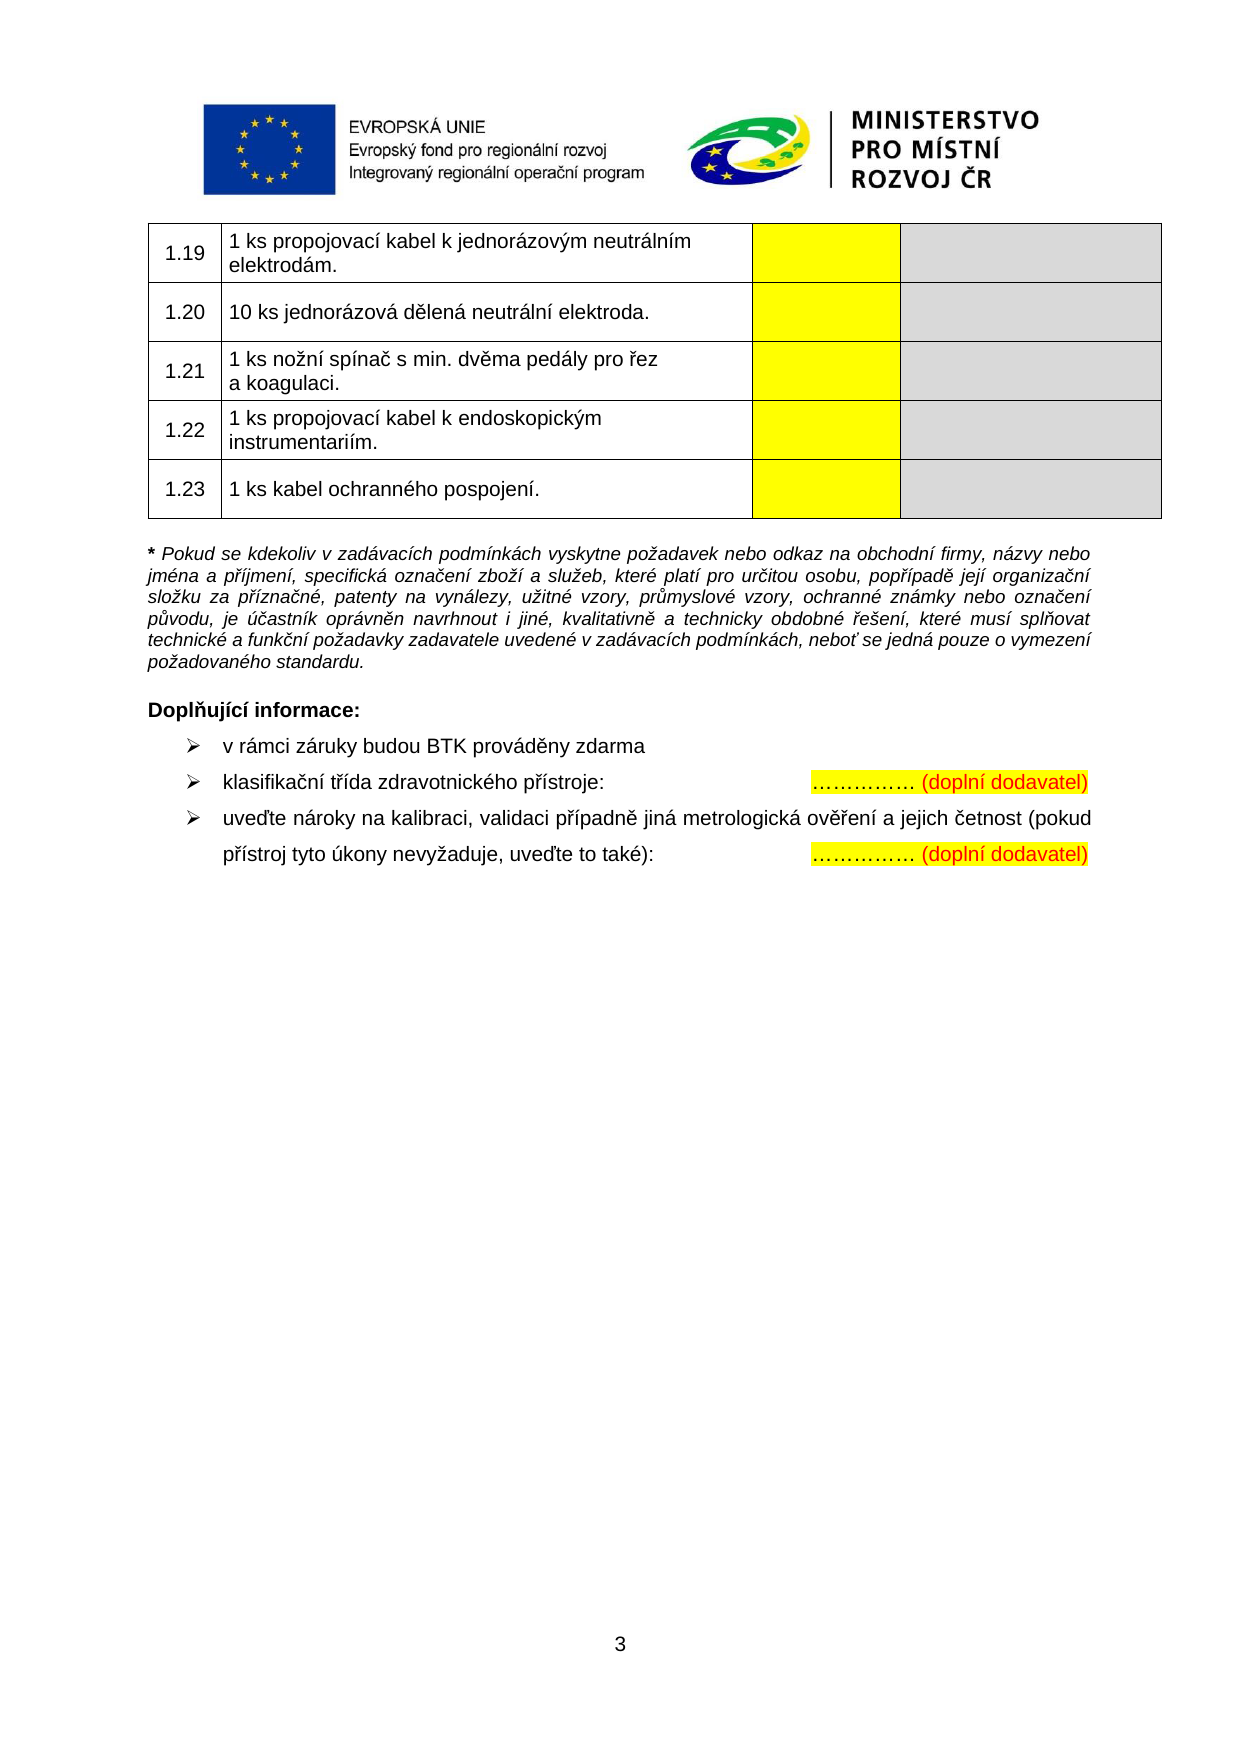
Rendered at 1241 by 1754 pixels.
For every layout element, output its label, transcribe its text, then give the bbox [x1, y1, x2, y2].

table_cell [901, 401, 1161, 459]
table_cell [901, 342, 1161, 400]
table_cell 10 ks jednorázová dělená neutrální elektroda. [222, 283, 752, 341]
table_cell [901, 224, 1161, 282]
table_cell [753, 342, 900, 400]
table_cell 1 ks nožní spínač s min. dvěma pedály pro řez a koagulaci. [222, 342, 752, 400]
table_cell [753, 283, 900, 341]
table_cell 1 ks propojovací kabel k jednorázovým neutrálním elektrodám. [222, 224, 752, 282]
table_cell 1.22 [149, 401, 221, 459]
list v rámci záruky budou BTK prováděny zdarma [185, 734, 1093, 758]
table_cell [901, 460, 1161, 518]
table_cell 1.21 [149, 342, 221, 400]
text Doplňující informace: [148, 697, 1093, 721]
table_cell 1.19 [149, 224, 221, 282]
list klasifikační třída zdravotnického přístroje: …………… (doplní dodavatel) [185, 770, 811, 794]
table_cell 1 ks propojovací kabel k endoskopickým instrumentariím. [222, 401, 752, 459]
table_cell 1.20 [149, 283, 221, 341]
list uveďte nároky na kalibraci, validaci případně jiná metrologická ověření a jejich četnost (pokud přístroj tyto úkony nevyžaduje, uveďte to také): …………… (doplní dodavatel) [185, 806, 1093, 866]
text * Pokud se kdekoliv v zadávacích podmínkách vyskytne požadavek nebo odkaz na obchodní firmy, názvy nebo jména a příjmení, specifická označení zboží a služeb, které platí pro určitou osobu, popřípadě její organizační složku za příznačné, patenty na vynálezy, užitné vzory, průmyslové vzory, ochranné známky nebo označení původu, je účastník oprávněn navrhnout i jiné, kvalitativně a technicky obdobné řešení, které musí splňovat technické a funkční požadavky zadavatele uvedené v zadávacích podmínkách, neboť se jedná pouze o vymezení požadovaného standardu. [148, 543, 1093, 672]
table_cell [901, 283, 1161, 341]
table_cell [753, 401, 900, 459]
table_cell [753, 460, 900, 518]
table_cell 1 ks kabel ochranného pospojení. [222, 460, 752, 518]
table_cell 1.23 [149, 460, 221, 518]
table_cell [753, 224, 900, 282]
